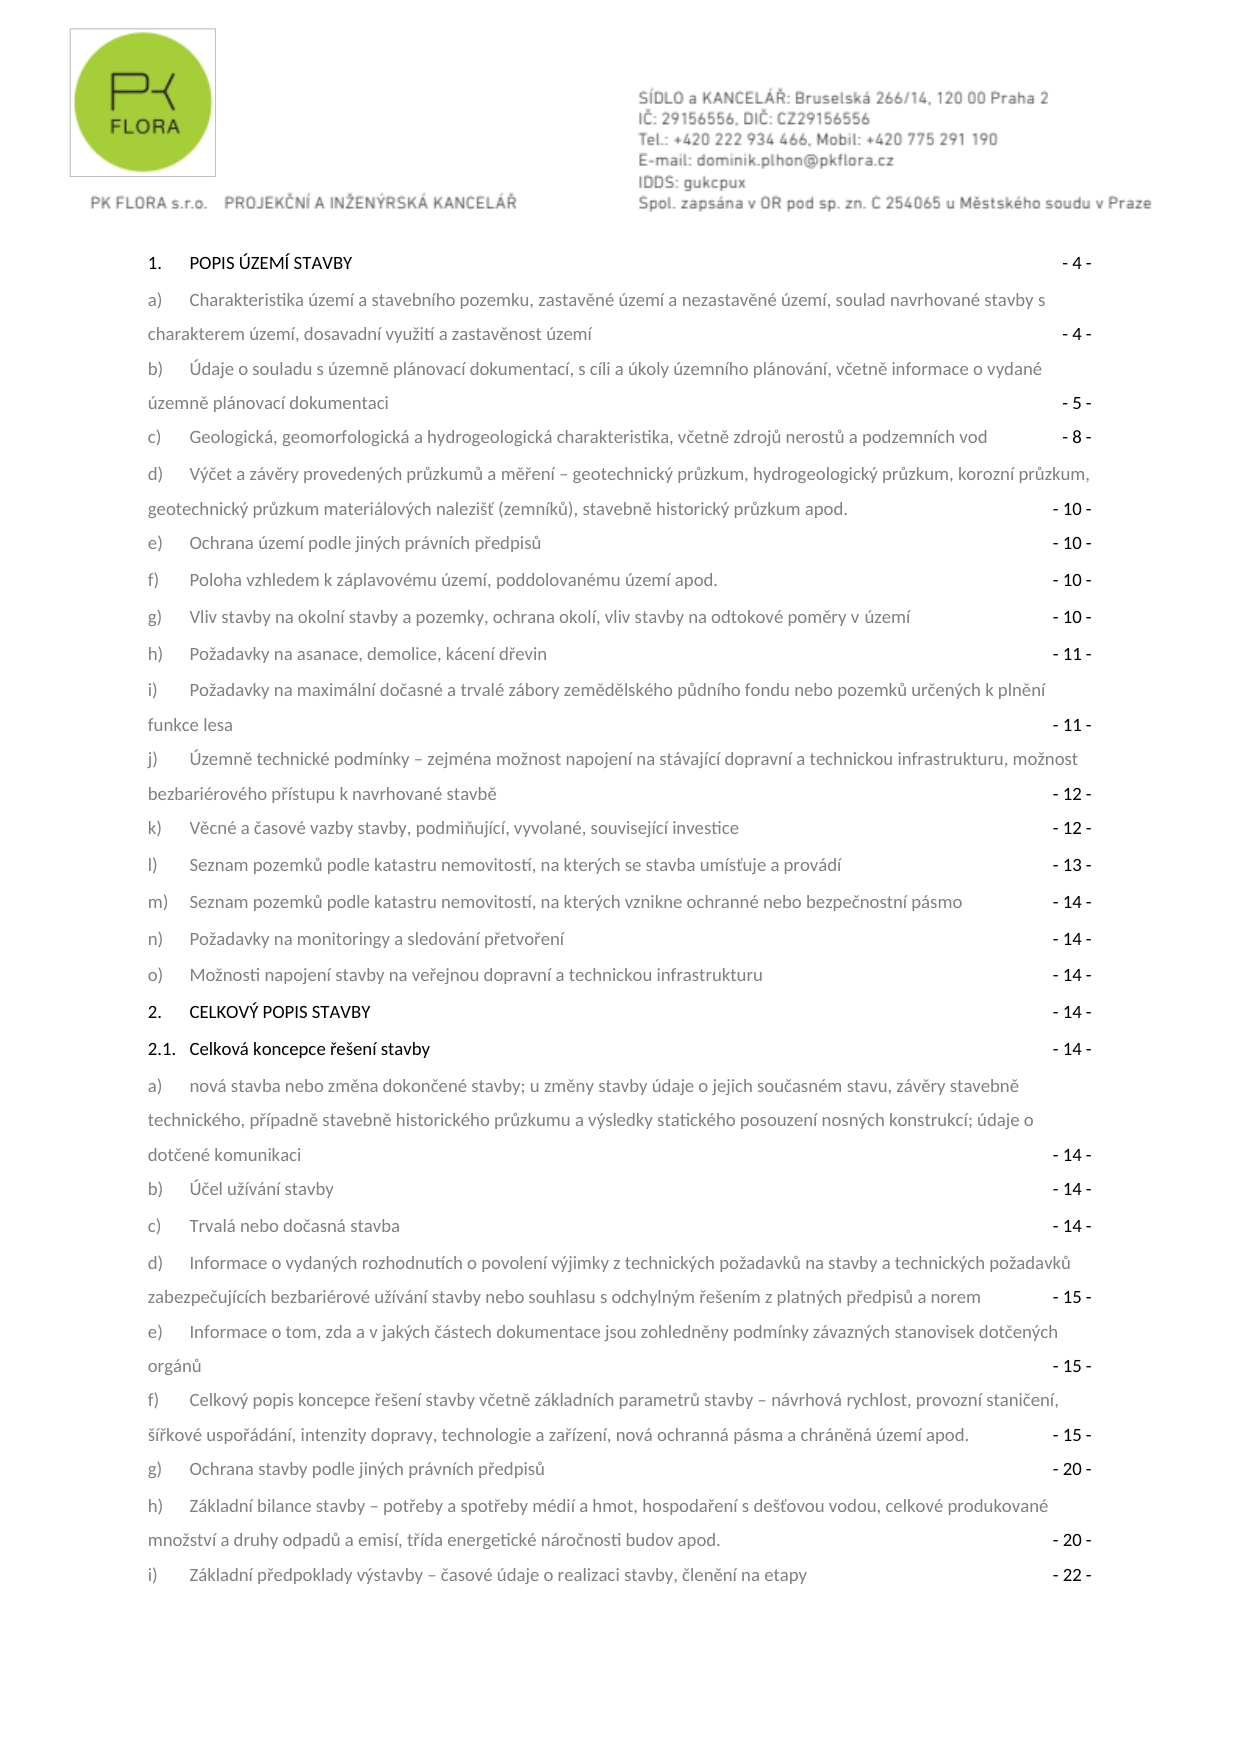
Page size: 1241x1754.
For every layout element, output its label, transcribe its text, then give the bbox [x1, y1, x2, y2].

text j) Územně technické podmínky – zejména možnost napojení na stávající dopravní a technickou infrastrukturu, možnost bezbariérového přístupu k navrhované stavbě - 12 - [148, 747, 1092, 804]
text 2.1. Celková koncepce řešení stavby - 14 - [148, 1037, 1092, 1060]
text f) Celkový popis koncepce řešení stavby včetně základních parametrů stavby – návrhová rychlost, provozní staničení, šířkové uspořádání, intenzity dopravy, technologie a zařízení, nová ochranná pásma a chráněná území apod. - 15 - [148, 1388, 1092, 1446]
text f) Poloha vzhledem k záplavovému území, poddolovanému území apod. - 10 - [148, 568, 1092, 591]
text a) Charakteristika území a stavebního pozemku, zastavěné území a nezastavěné území, soulad navrhované stavby s charakterem území, dosavadní využití a zastavěnost území - 4 - [148, 288, 1092, 345]
text e) Informace o tom, zda a v jakých částech dokumentace jsou zohledněny podmínky závazných stanovisek dotčených orgánů - 15 - [148, 1320, 1092, 1377]
text g) Vliv stavby na okolní stavby a pozemky, ochrana okolí, vliv stavby na odtokové poměry v území - 10 - [148, 605, 1092, 628]
text i) Požadavky na maximální dočasné a trvalé zábory zemědělského půdního fondu nebo pozemků určených k plnění funkce lesa - 11 - [148, 678, 1092, 736]
text 2. CELKOVÝ POPIS STAVBY - 14 - [148, 1000, 1092, 1023]
text o) Možnosti napojení stavby na veřejnou dopravní a technickou infrastrukturu - 14 - [148, 963, 1092, 986]
text h) Požadavky na asanace, demolice, kácení dřevin - 11 - [148, 642, 1092, 664]
text e) Ochrana území podle jiných právních předpisů - 10 - [148, 531, 1092, 554]
text 1. POPIS ÚZEMÍ STAVBY - 4 - [148, 251, 1092, 274]
text a) nová stavba nebo změna dokončené stavby; u změny stavby údaje o jejich současném stavu, závěry stavebně technického, případně stavebně historického průzkumu a výsledky statického posouzení nosných konstrukcí; údaje o dotčené komunikaci - 14 - [148, 1074, 1092, 1166]
text b) Údaje o souladu s územně plánovací dokumentací, s cíli a úkoly územního plánování, včetně informace o vydané územně plánovací dokumentaci - 5 - [148, 357, 1092, 414]
text d) Informace o vydaných rozhodnutích o povolení výjimky z technických požadavků na stavby a technických požadavků zabezpečujících bezbariérové užívání stavby nebo souhlasu s odchylným řešením z platných předpisů a norem - 15 - [148, 1251, 1092, 1308]
text b) Účel užívání stavby - 14 - [148, 1177, 1092, 1200]
text c) Trvalá nebo dočasná stavba - 14 - [148, 1214, 1092, 1237]
text l) Seznam pozemků podle katastru nemovitostí, na kterých se stavba umísťuje a provádí - 13 - [148, 853, 1092, 876]
text d) Výčet a závěry provedených průzkumů a měření – geotechnický průzkum, hydrogeologický průzkum, korozní průzkum, geotechnický průzkum materiálových nalezišť (zemníků), stavebně historický průzkum apod. - 10 - [148, 462, 1092, 519]
text g) Ochrana stavby podle jiných právních předpisů - 20 - [148, 1457, 1092, 1480]
text m) Seznam pozemků podle katastru nemovitostí, na kterých vznikne ochranné nebo bezpečnostní pásmo - 14 - [148, 890, 1092, 913]
text k) Věcné a časové vazby stavby, podmiňující, vyvolané, související investice - 12 - [148, 816, 1092, 839]
text c) Geologická, geomorfologická a hydrogeologická charakteristika, včetně zdrojů nerostů a podzemních vod - 8 - [148, 425, 1092, 448]
text n) Požadavky na monitoringy a sledování přetvoření - 14 - [148, 927, 1092, 949]
text h) Základní bilance stavby – potřeby a spotřeby médií a hmot, hospodaření s dešťovou vodou, celkové produkované množství a druhy odpadů a emisí, třída energetické náročnosti budov apod. - 20 - [148, 1494, 1092, 1551]
text i) Základní předpoklady výstavby – časové údaje o realizaci stavby, členění na etapy - 22 - [148, 1563, 1092, 1586]
